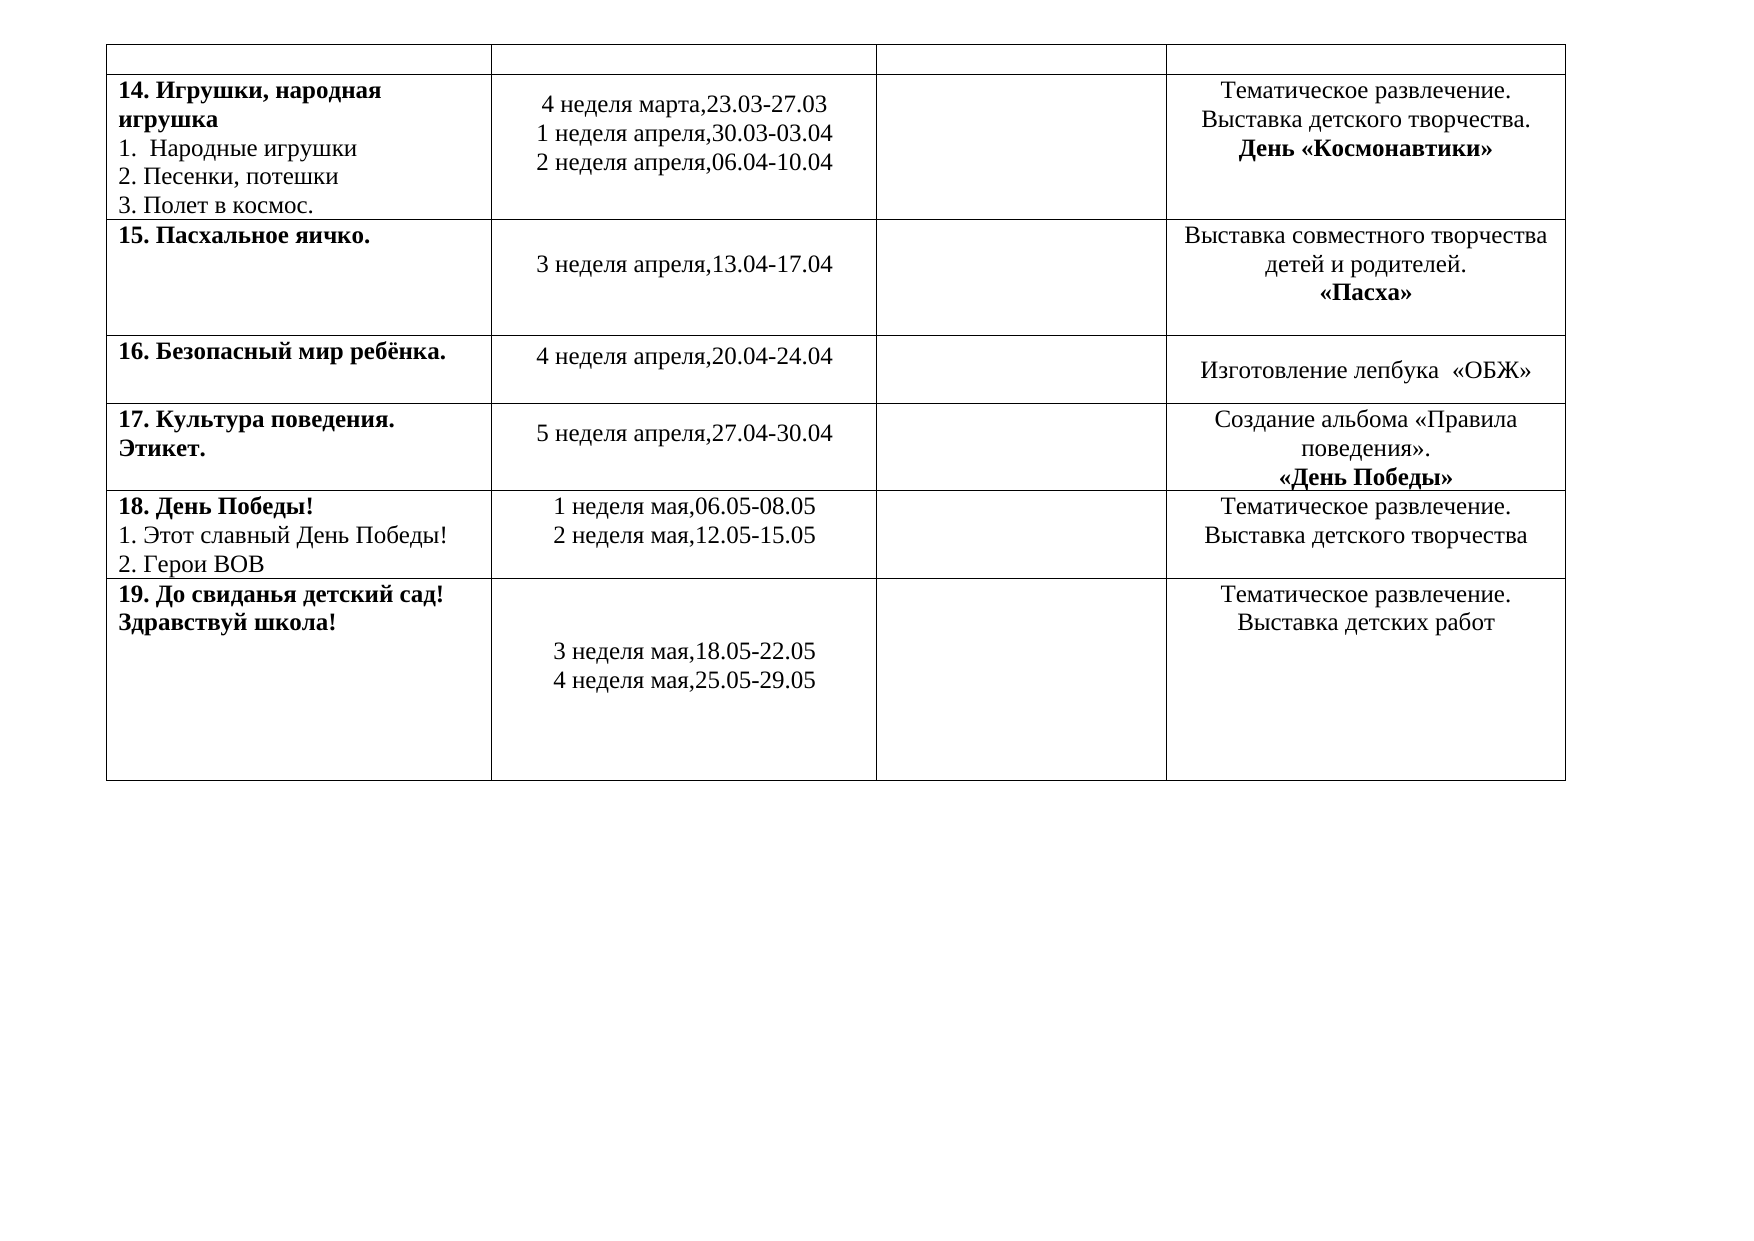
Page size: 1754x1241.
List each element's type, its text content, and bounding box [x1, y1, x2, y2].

table_cell Тематическое развлечение. Выставка детского творчества [1167, 491, 1565, 578]
table_cell 4 неделя апреля,20.04-24.04 [492, 336, 876, 403]
table_cell [877, 45, 1166, 74]
table_cell Выставка совместного творчества детей и родителей. «Пасха» [1167, 220, 1565, 335]
table_cell 18. День Победы! 1. Этот славный День Победы! 2. Герои ВОВ [107, 491, 491, 578]
table_cell [877, 220, 1166, 335]
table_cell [1167, 45, 1565, 74]
table_cell 3 неделя мая,18.05-22.05 4 неделя мая,25.05-29.05 [492, 579, 876, 780]
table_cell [107, 45, 491, 74]
table_cell [877, 491, 1166, 578]
table_cell Тематическое развлечение. Выставка детского творчества. День «Космонавтики» [1167, 75, 1565, 219]
table_cell 17. Культура поведения. Этикет. [107, 404, 491, 490]
table_cell [877, 579, 1166, 780]
table_cell 19. До свиданья детский сад! Здравствуй школа! [107, 579, 491, 780]
table_cell 5 неделя апреля,27.04-30.04 [492, 404, 876, 490]
table_cell 16. Безопасный мир ребёнка. [107, 336, 491, 403]
table_cell Создание альбома «Правила поведения». «День Победы» [1431, 404, 1565, 490]
table_cell 15. Пасхальное яичко. [107, 220, 491, 335]
table_cell 4 неделя марта,23.03-27.03 1 неделя апреля,30.03-03.04 2 неделя апреля,06.04-10.04 [492, 75, 876, 219]
table_cell 3 неделя апреля,13.04-17.04 [492, 220, 876, 335]
table_cell Создание альбома «Правила поведения». «День Победы» [1167, 404, 1301, 490]
table_cell Изготовление лепбука «ОБЖ» [1167, 336, 1565, 403]
table_cell [877, 75, 1166, 219]
table_cell [877, 404, 1166, 490]
table_cell [877, 336, 1166, 403]
table_cell 1 неделя мая,06.05-08.05 2 неделя мая,12.05-15.05 [492, 491, 876, 578]
table_cell 14. Игрушки, народная игрушка 1. Народные игрушки 2. Песенки, потешки 3. Полет в космос. [107, 75, 491, 219]
table_cell Тематическое развлечение. Выставка детских работ [1167, 579, 1565, 780]
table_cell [492, 45, 876, 74]
